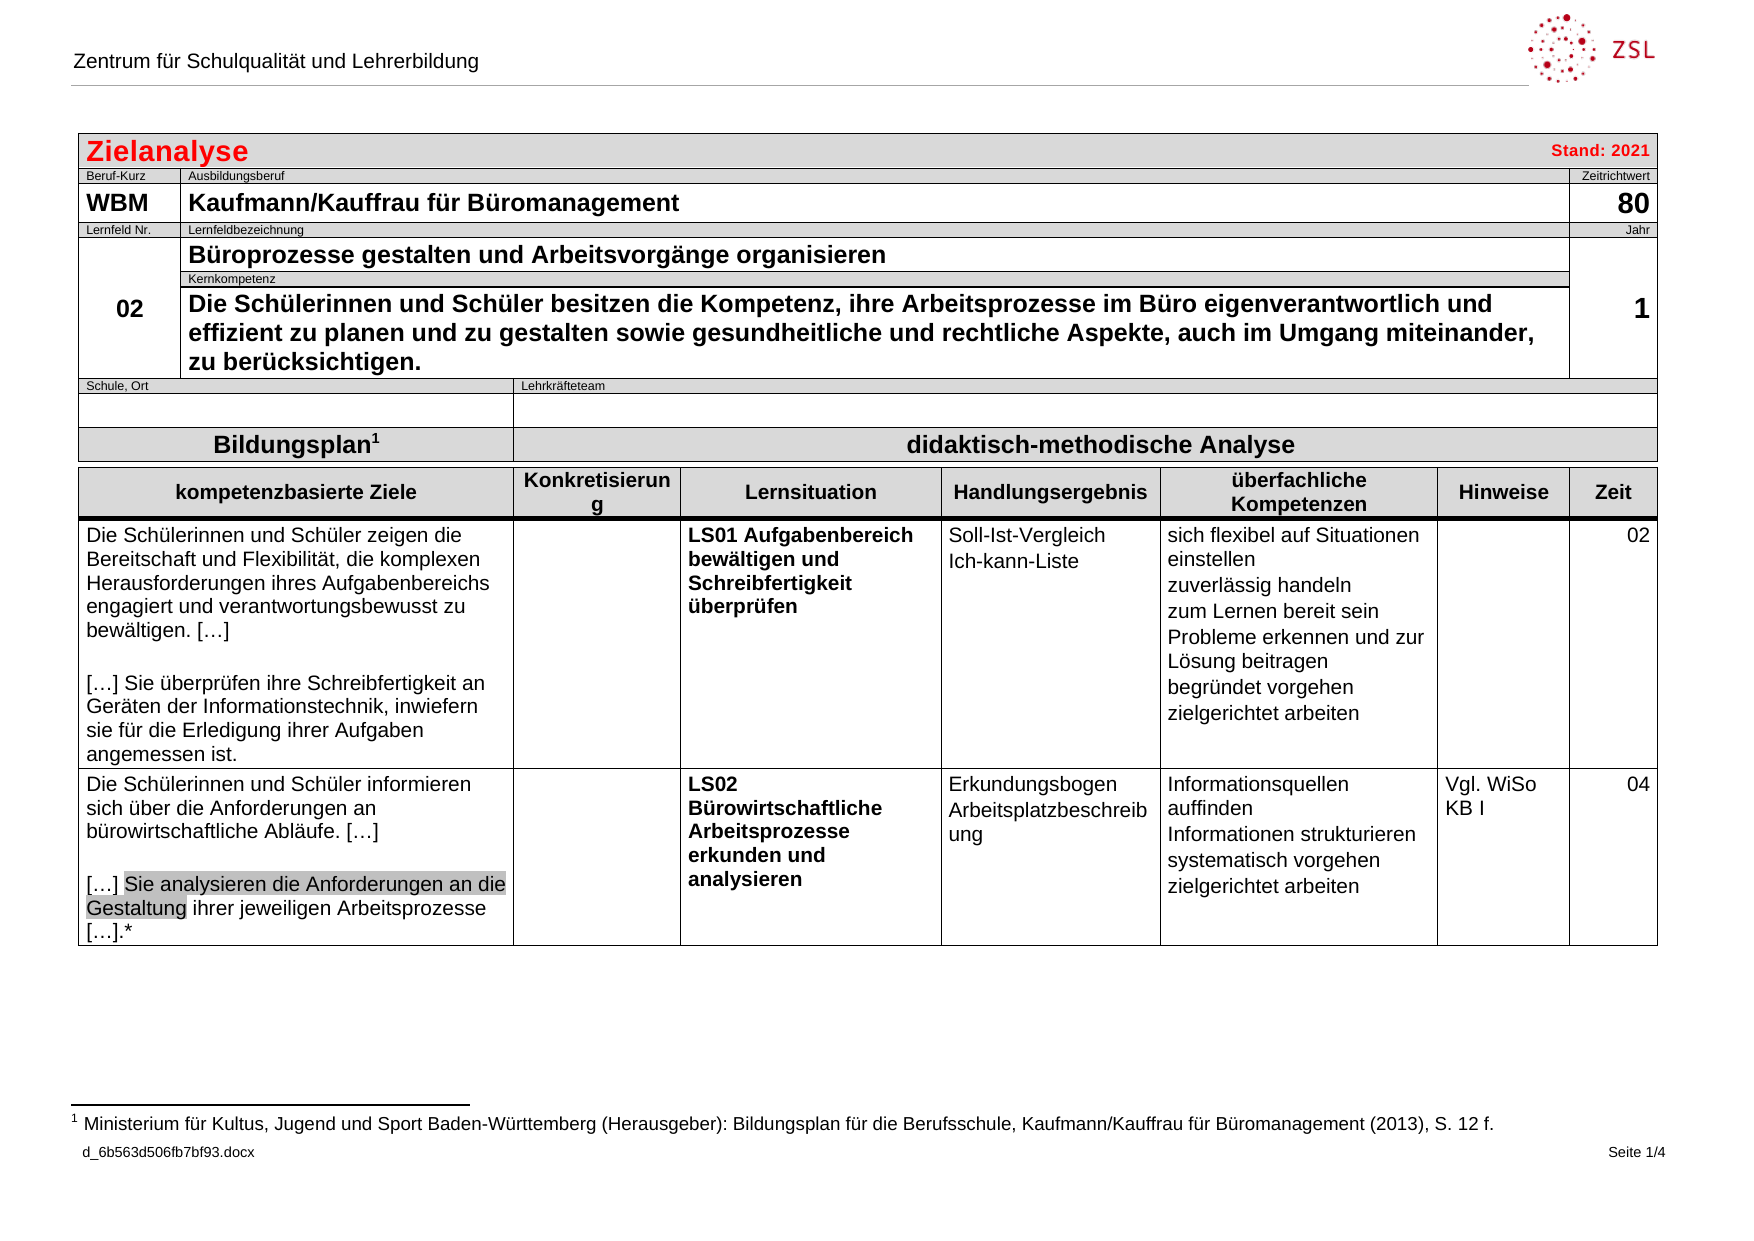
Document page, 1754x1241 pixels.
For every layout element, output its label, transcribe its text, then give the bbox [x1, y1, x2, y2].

table_cell didaktisch-methodische Analyse [514, 428, 1657, 461]
table_header Hinweise [1438, 468, 1569, 516]
table_cell Ausbildungsberuf [181, 169, 1569, 183]
table_cell Die Schülerinnen und Schüler informieren sich über die Anforderungen an bürowirtschaftliche Abläufe. […] […] Sie analysieren die Anforderungen an die Gestaltung ihrer jeweiligen Arbeitsprozesse […].* [79, 769, 513, 945]
table_cell [1438, 521, 1569, 768]
table_header Konkretisierung [514, 468, 680, 516]
table_cell Büroprozesse gestalten und Arbeitsvorgänge organisieren [181, 238, 1569, 271]
table_cell Vgl. WiSo KB I [1438, 769, 1569, 945]
table_header kompetenzbasierte Ziele [79, 468, 513, 516]
table_cell LS01 Aufgabenbereich bewältigen und Schreibfertigkeit überprüfen [681, 521, 941, 768]
table_cell Die Schülerinnen und Schüler besitzen die Kompetenz, ihre Arbeitsprozesse im Büro eigenverantwortlich und effizient zu planen und zu gestalten sowie gesundheitliche und rechtliche Aspekte, auch im Umgang miteinander, zu berücksichtigen. [181, 288, 1569, 378]
table_cell 1 [1570, 238, 1657, 378]
table_cell Schule, Ort [79, 379, 513, 393]
table_cell Kaufmann/Kauffrau für Büromanagement [181, 184, 1569, 222]
table_cell Erkundungsbogen Arbeitsplatzbeschreibung [942, 769, 1160, 945]
table_cell Lernfeld Nr. [79, 223, 180, 237]
table_cell Beruf-Kurz [79, 169, 180, 183]
table_header Zeit [1570, 468, 1657, 516]
table_cell Lernfeldbezeichnung [181, 223, 1569, 237]
table_cell 02 [1570, 521, 1657, 768]
table_header überfachliche Kompetenzen [1161, 468, 1437, 516]
table_header Zielanalyse [79, 134, 514, 167]
table_cell Kernkompetenz [181, 272, 1569, 286]
table_cell Bildungsplan [79, 428, 513, 461]
table_header Handlungsergebnis [942, 468, 1160, 516]
table_cell [514, 769, 680, 945]
table_cell Zeitrichtwert [1570, 169, 1657, 183]
table_cell Lehrkräfteteam [514, 379, 1657, 393]
table_header Lernsituation [681, 468, 941, 516]
table_cell [514, 394, 1657, 427]
table_cell Jahr [1570, 223, 1657, 237]
picture [1526, 13, 1657, 85]
table_cell Die Schülerinnen und Schüler zeigen die Bereitschaft und Flexibilität, die komplexen Herausforderungen ihres Aufgabenbereichs engagiert und verantwortungsbewusst zu bewältigen. […] […] Sie überprüfen ihre Schreibfertigkeit an Geräten der Informationstechnik, inwiefern sie für die Erledigung ihrer Aufgaben angemessen ist. [79, 521, 513, 768]
table_cell [79, 394, 513, 427]
table_cell Soll-Ist-Vergleich Ich-kann-Liste [942, 521, 1160, 768]
table_cell 04 [1570, 769, 1657, 945]
table_header Stand: 2021 [514, 134, 1657, 167]
table_cell WBM [79, 184, 180, 222]
table_cell [514, 521, 680, 768]
table_cell sich flexibel auf Situationen einstellen zuverlässig handeln zum Lernen bereit sein Probleme erkennen und zur Lösung beitragen begründet vorgehen zielgerichtet arbeiten [1161, 521, 1437, 768]
table_cell 80 [1570, 184, 1657, 222]
table_cell LS02 Bürowirtschaftliche Arbeitsprozesse erkunden und analysieren [681, 769, 941, 945]
table_cell 02 [79, 238, 180, 378]
table_cell Informationsquellen auffinden Informationen strukturieren systematisch vorgehen zielgerichtet arbeiten [1161, 769, 1437, 945]
